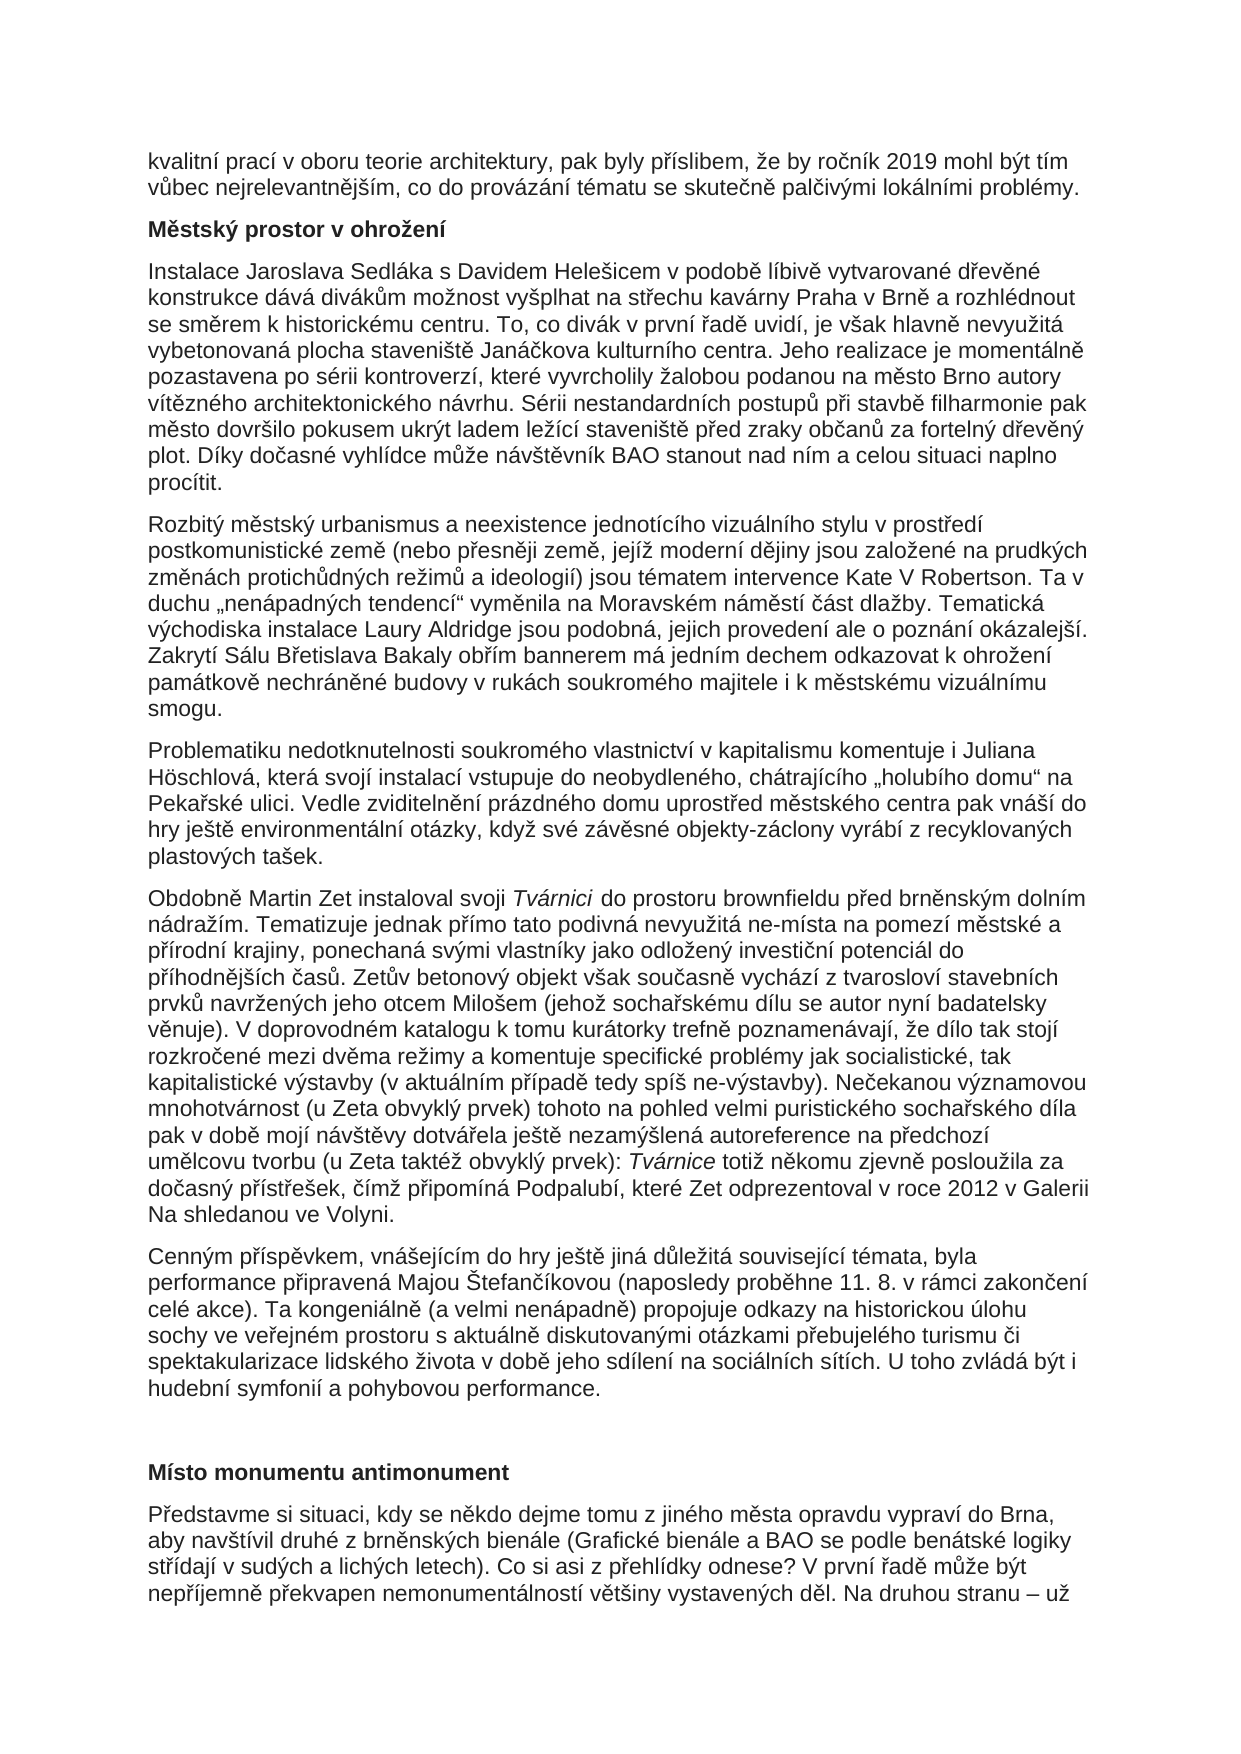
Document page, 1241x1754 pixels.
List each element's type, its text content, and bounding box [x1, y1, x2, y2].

text Problematiku nedotknutelnosti soukromého vlastnictví v kapitalismu komentuje i Juliana Höschlová, která svojí instalací vstupuje do neobydleného, chátrajícího „holubího domu“ na Pekařské ulici. Vedle zviditelnění prázdného domu uprostřed městského centra pak vnáší do hry ještě environmentální otázky, když své závěsné objekty-záclony vyrábí z recyklovaných plastových tašek. [148, 737, 1093, 869]
text Obdobně Martin Zet instaloval svoji Tvárnici do prostoru brownfieldu před brněnským dolním nádražím. Tematizuje jednak přímo tato podivná nevyužitá ne-místa na pomezí městské a přírodní krajiny, ponechaná svými vlastníky jako odložený investiční potenciál do příhodnějších časů. Zetův betonový objekt však současně vychází z tvarosloví stavebních prvků navržených jeho otcem Milošem (jehož sochařskému dílu se autor nyní badatelsky věnuje). V doprovodném katalogu k tomu kurátorky trefně poznamenávají, že dílo tak stojí rozkročené mezi dvěma režimy a komentuje specifické problémy jak socialistické, tak kapitalistické výstavby (v aktuálním případě tedy spíš ne-výstavby). Nečekanou významovou mnohotvárnost (u Zeta obvyklý prvek) tohoto na pohled velmi puristického sochařského díla pak v době mojí návštěvy dotvářela ještě nezamýšlená autoreference na předchozí umělcovu tvorbu (u Zeta taktéž obvyklý prvek): Tvárnice totiž někomu zjevně posloužila za dočasný přístřešek, čímž připomíná Podpalubí, které Zet odprezentoval v roce 2012 v Galerii Na shledanou ve Volyni. [148, 884, 1093, 1227]
text Rozbitý městský urbanismus a neexistence jednotícího vizuálního stylu v prostředí postkomunistické země (nebo přesněji země, jejíž moderní dějiny jsou založené na prudkých změnách protichůdných režimů a ideologií) jsou tématem intervence Kate V Robertson. Ta v duchu „nenápadných tendencí“ vyměnila na Moravském náměstí část dlažby. Tematická východiska instalace Laury Aldridge jsou podobná, jejich provedení ale o poznání okázalejší. Zakrytí Sálu Břetislava Bakaly obřím bannerem má jedním dechem odkazovat k ohrožení památkově nechráněné budovy v rukách soukromého majitele i k městskému vizuálnímu smogu. [148, 511, 1093, 722]
text Instalace Jaroslava Sedláka s Davidem Helešicem v podobě líbivě vytvarované dřevěné konstrukce dává divákům možnost vyšplhat na střechu kavárny Praha v Brně a rozhlédnout se směrem k historickému centru. To, co divák v první řadě uvidí, je však hlavně nevyužitá vybetonovaná plocha staveniště Janáčkova kulturního centra. Jeho realizace je momentálně pozastavena po sérii kontroverzí, které vyvrcholily žalobou podanou na město Brno autory vítězného architektonického návrhu. Sérii nestandardních postupů při stavbě filharmonie pak město dovršilo pokusem ukrýt ladem ležící staveniště před zraky občanů za fortelný dřevěný plot. Díky dočasné vyhlídce může návštěvník BAO stanout nad ním a celou situaci naplno procítit. [148, 258, 1093, 495]
text Místo monumentu antimonument [148, 1458, 1093, 1485]
text Cenným příspěvkem, vnášejícím do hry ještě jiná důležitá související témata, byla performance připravená Majou Štefančíkovou (naposledy proběhne 11. 8. v rámci zakončení celé akce). Ta kongeniálně (a velmi nenápadně) propojuje odkazy na historickou úlohu sochy ve veřejném prostoru s aktuálně diskutovanými otázkami přebujelého turismu či spektakularizace lidského života v době jeho sdílení na sociálních sítích. U toho zvládá být i hudební symfonií a pohybovou performance. [148, 1243, 1093, 1401]
text Městský prostor v ohrožení [148, 216, 1093, 242]
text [148, 1501, 1093, 1606]
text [148, 148, 1093, 200]
